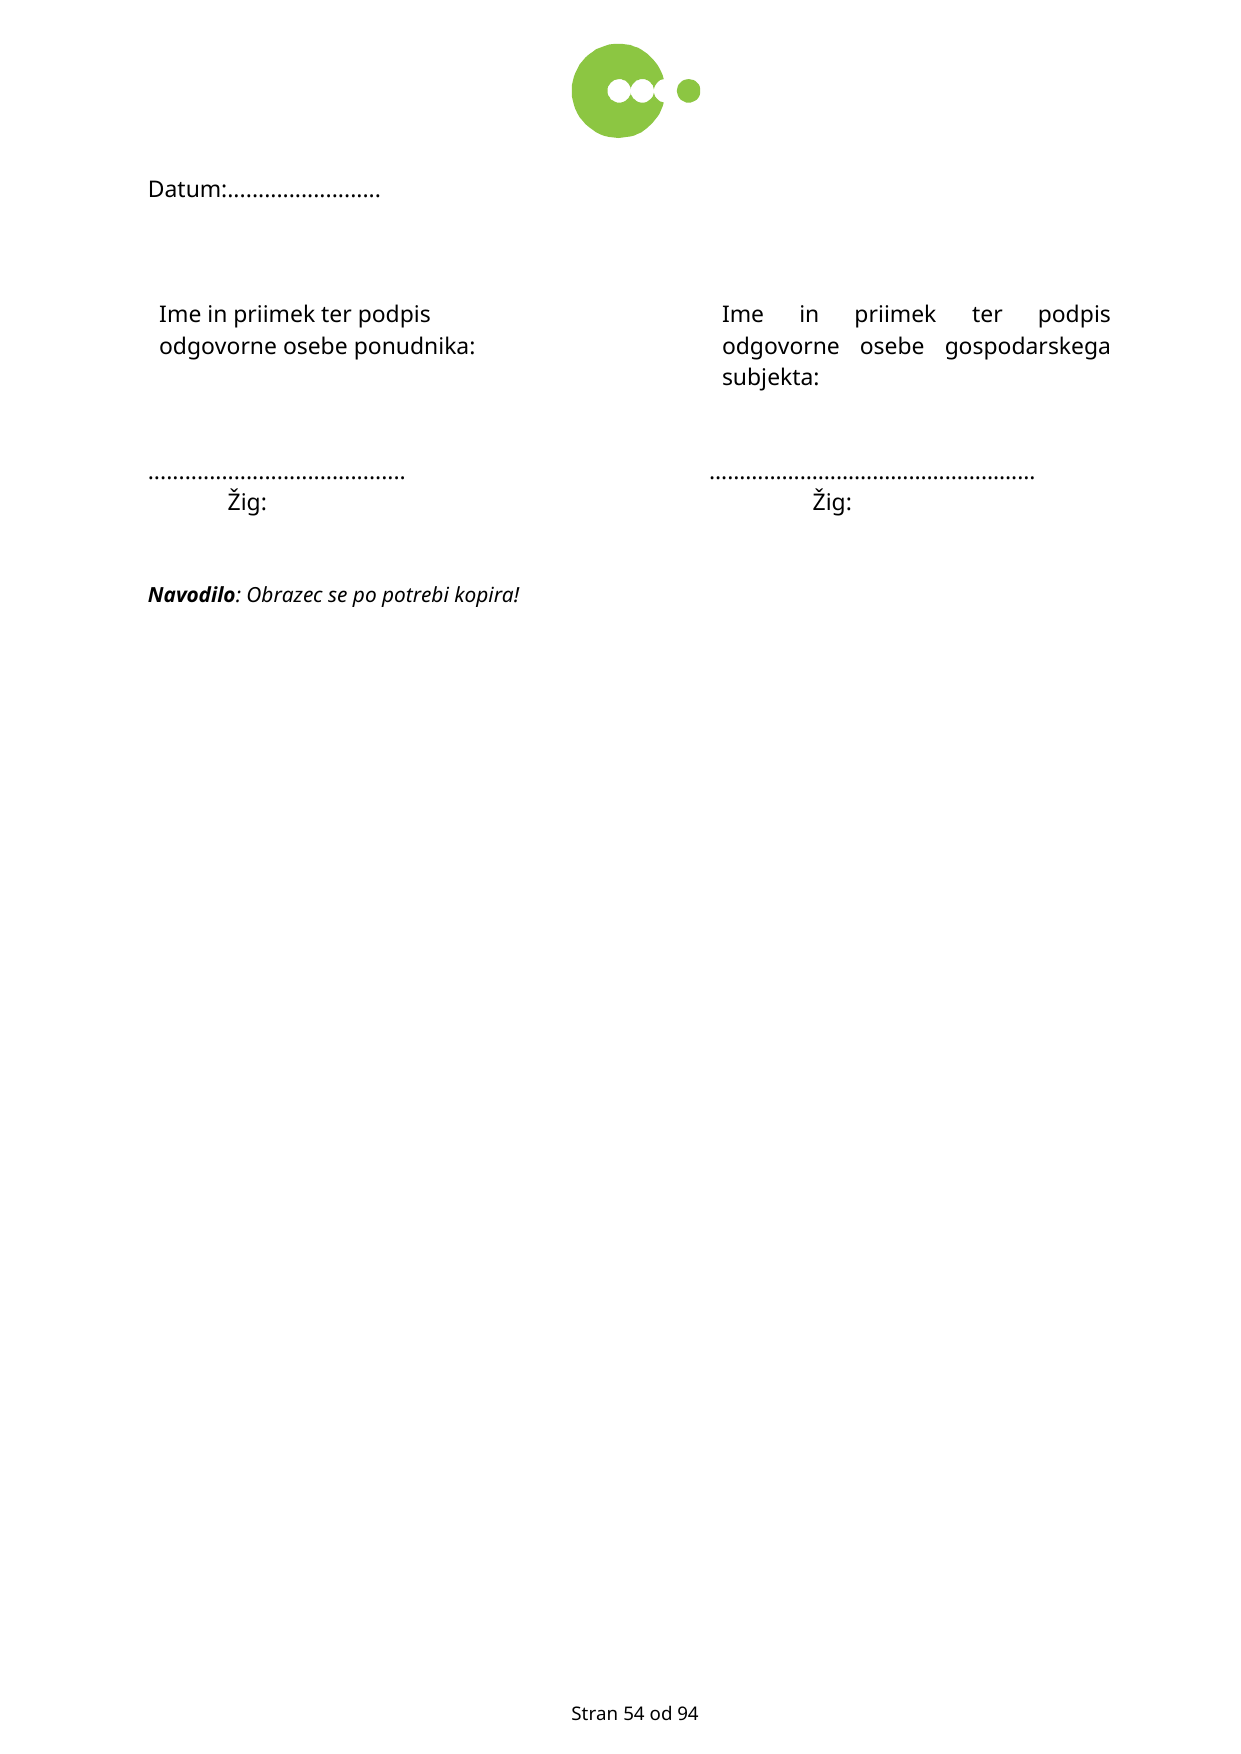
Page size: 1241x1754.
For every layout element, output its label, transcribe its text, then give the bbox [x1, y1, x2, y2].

text Datum:......................... [148, 173, 1122, 205]
table_header Ime in priimek ter podpis odgovorne osebe gospodarskega subjekta: [711, 299, 1122, 423]
text Navodilo: Obrazec se po potrebi kopira! [148, 580, 1122, 608]
text .......................................... ……………………………………………… [148, 455, 1122, 486]
table_header Ime in priimek ter podpis odgovorne osebe ponudnika: [148, 299, 711, 423]
text Žig: Žig: [148, 486, 1122, 517]
